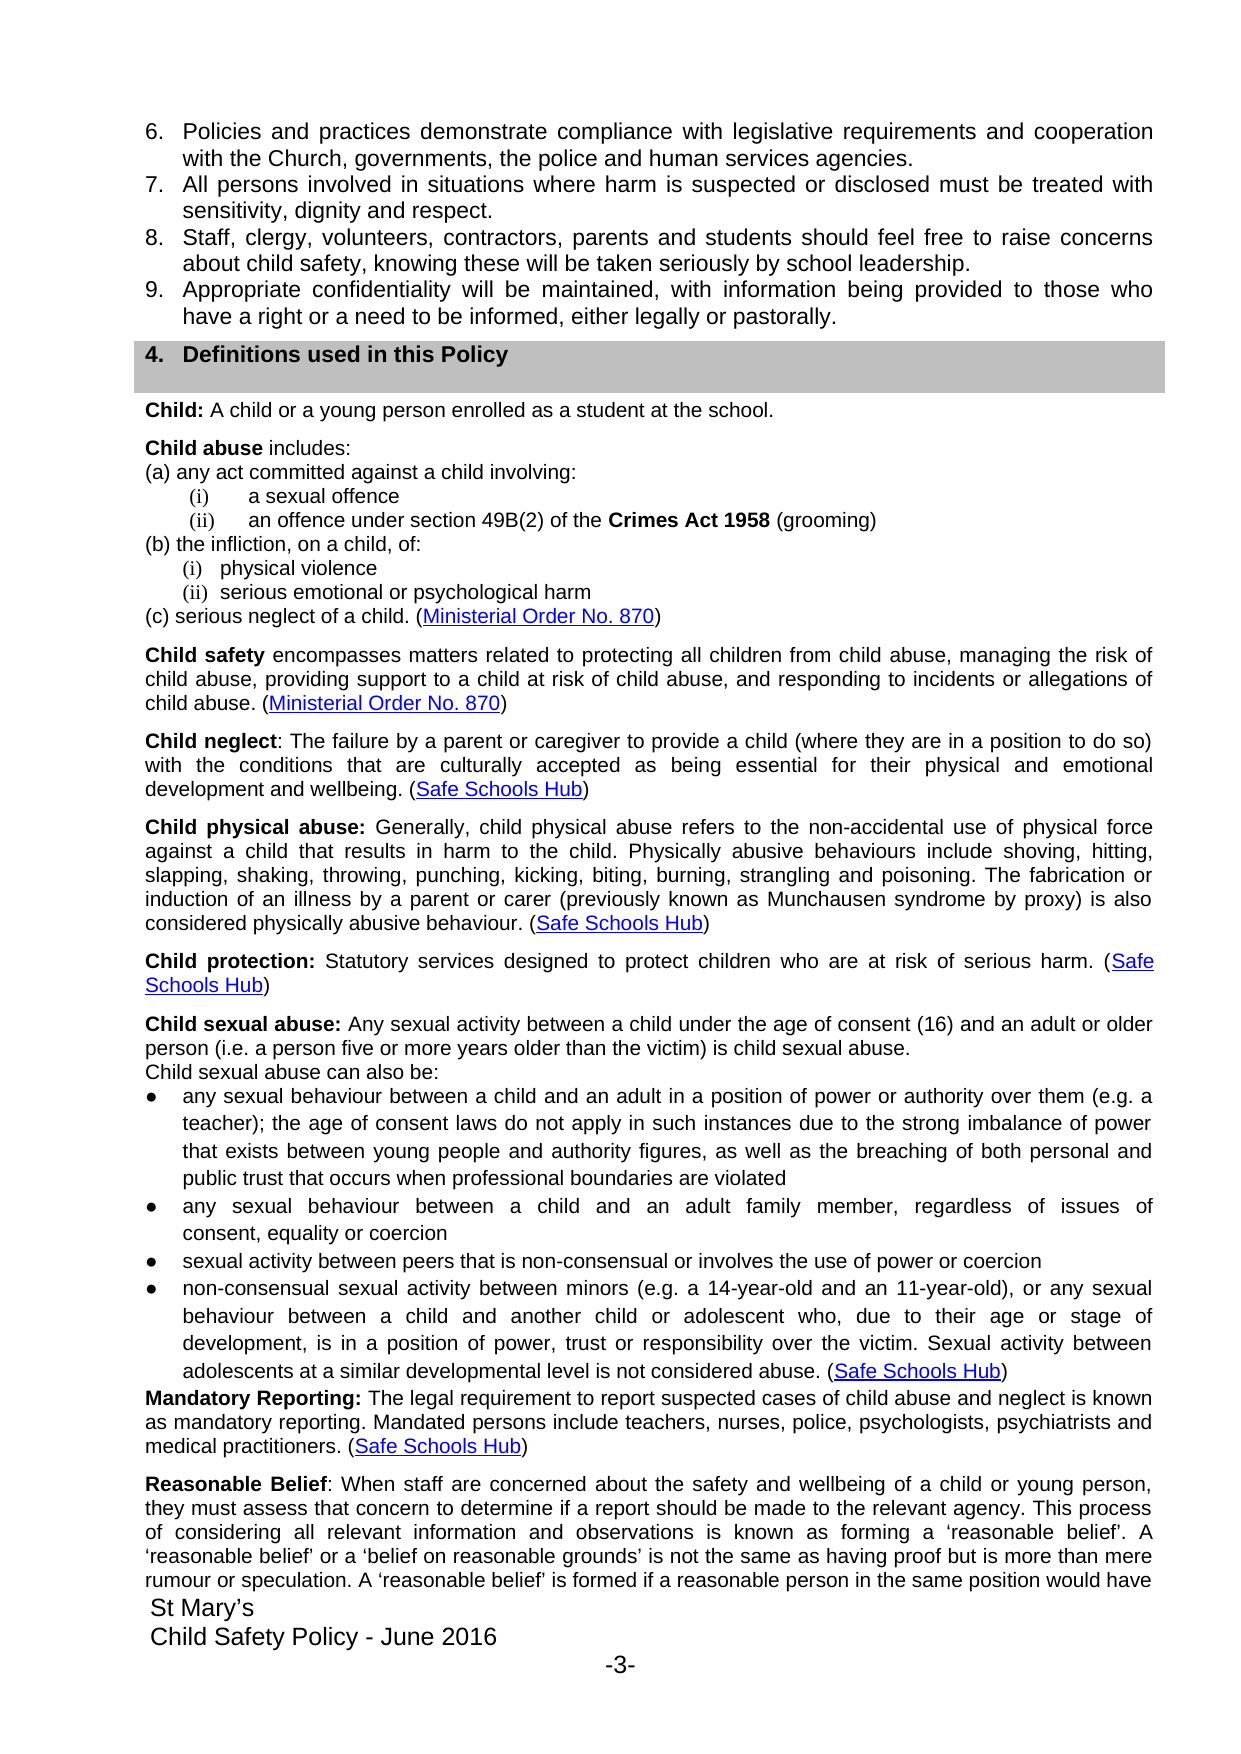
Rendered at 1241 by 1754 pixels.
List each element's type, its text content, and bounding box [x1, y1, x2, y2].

table_cell Definitions used in this Policy [134, 341, 1165, 393]
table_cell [134, 393, 1165, 1592]
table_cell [134, 118, 1165, 341]
